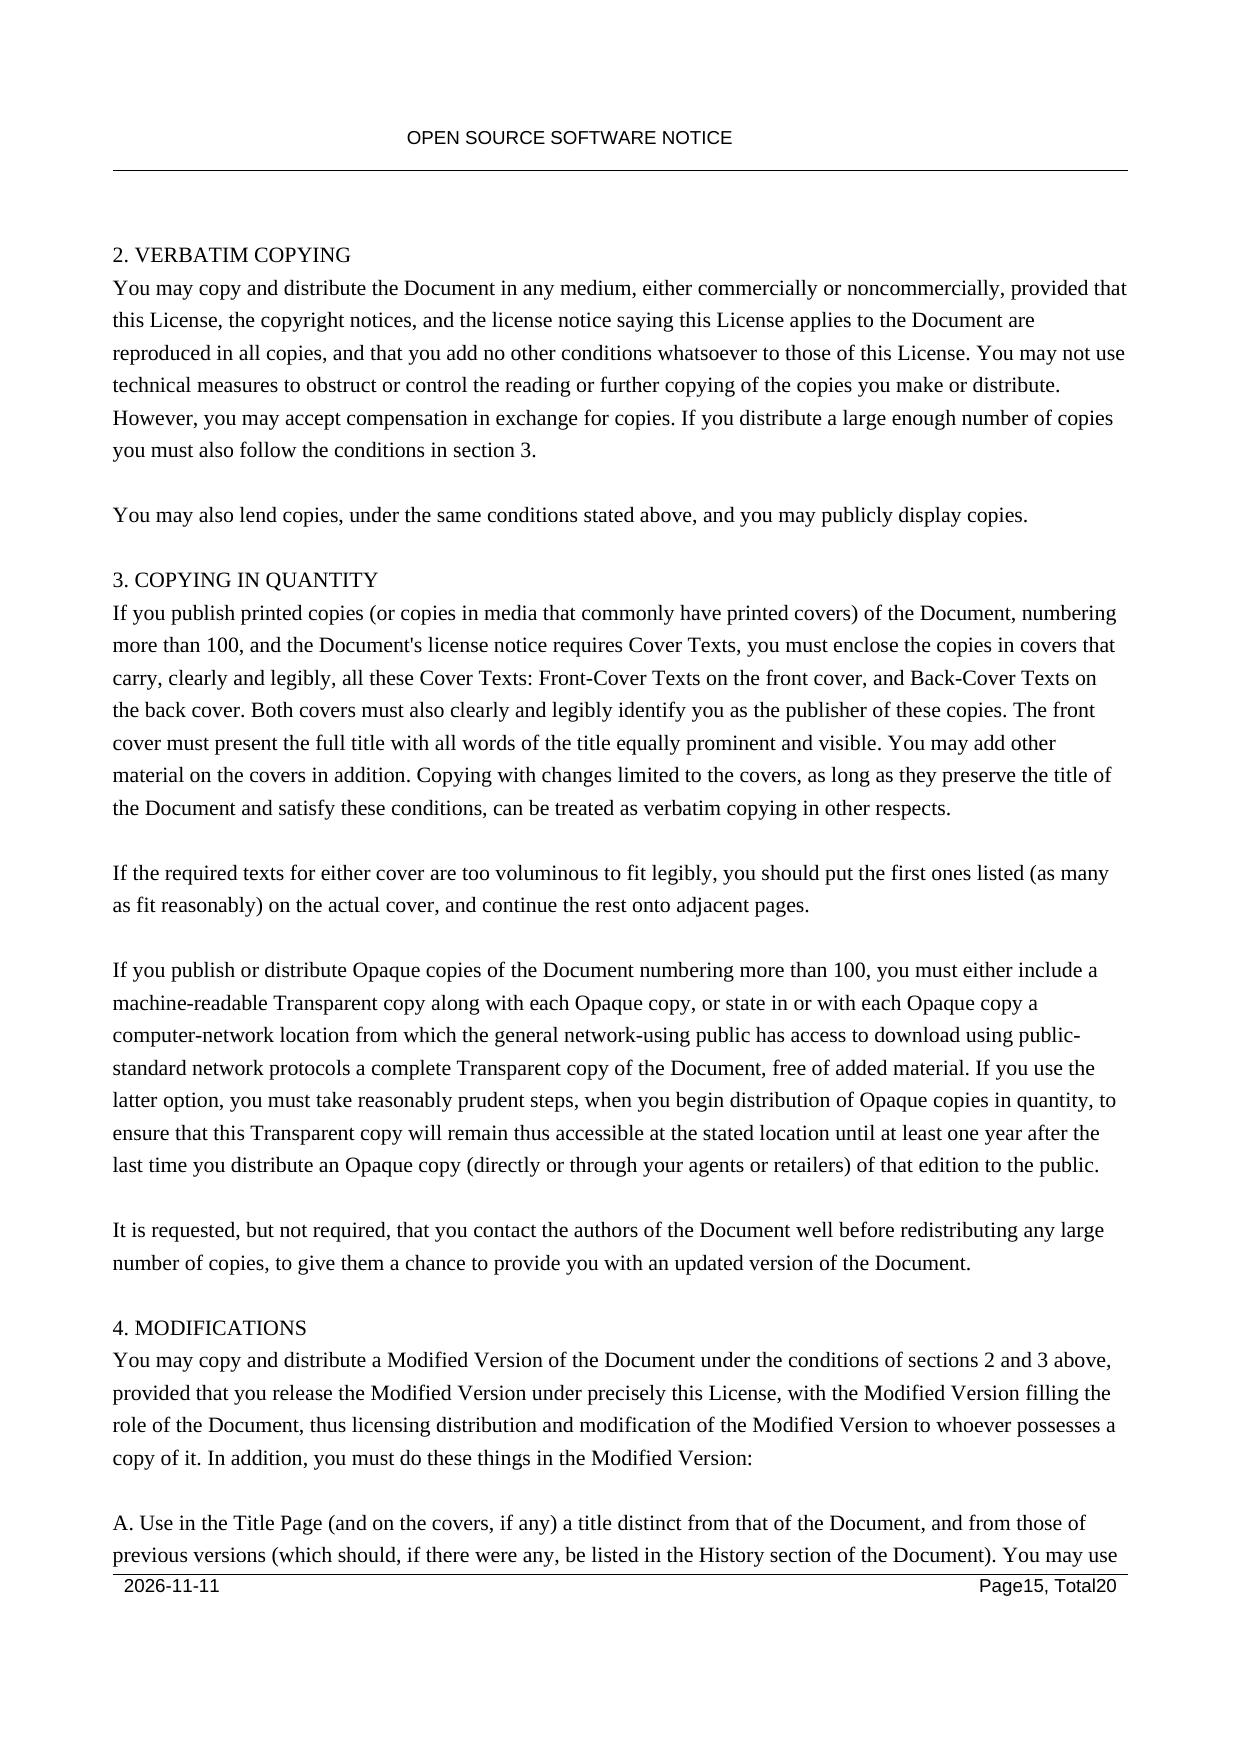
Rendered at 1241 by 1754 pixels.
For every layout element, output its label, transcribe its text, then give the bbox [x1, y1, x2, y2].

text If the required texts for either cover are too voluminous to fit legibly, you should put the first ones listed (as many as fit reasonably) on the actual cover, and continue the rest onto adjacent pages. [112, 856, 1128, 921]
text You may also lend copies, under the same conditions stated above, and you may publicly display copies. [112, 499, 1128, 531]
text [112, 1506, 1128, 1571]
text 3. COPYING IN QUANTITY [112, 564, 1128, 596]
text You may copy and distribute the Document in any medium, either commercially or noncommercially, provided that this License, the copyright notices, and the license notice saying this License applies to the Document are reproduced in all copies, and that you add no other conditions whatsoever to those of this License. You may not use technical measures to obstruct or control the reading or further copying of the copies you make or distribute. However, you may accept compensation in exchange for copies. If you distribute a large enough number of copies you must also follow the conditions in section 3. [112, 271, 1128, 466]
text 4. MODIFICATIONS [112, 1311, 1128, 1344]
text 2. VERBATIM COPYING [112, 239, 1128, 271]
text You may copy and distribute a Modified Version of the Document under the conditions of sections 2 and 3 above, provided that you release the Modified Version under precisely this License, with the Modified Version filling the role of the Document, thus licensing distribution and modification of the Modified Version to whoever possesses a copy of it. In addition, you must do these things in the Modified Version: [112, 1344, 1128, 1474]
text It is requested, but not required, that you contact the authors of the Document well before redistributing any large number of copies, to give them a chance to provide you with an updated version of the Document. [112, 1214, 1128, 1279]
text If you publish printed copies (or copies in media that commonly have printed covers) of the Document, numbering more than 100, and the Document's license notice requires Cover Texts, you must enclose the copies in covers that carry, clearly and legibly, all these Cover Texts: Front-Cover Texts on the front cover, and Back-Cover Texts on the back cover. Both covers must also clearly and legibly identify you as the publisher of these copies. The front cover must present the full title with all words of the title equally prominent and visible. You may add other material on the covers in addition. Copying with changes limited to the covers, as long as they preserve the title of the Document and satisfy these conditions, can be treated as verbatim copying in other respects. [112, 596, 1128, 824]
text If you publish or distribute Opaque copies of the Document numbering more than 100, you must either include a machine-readable Transparent copy along with each Opaque copy, or state in or with each Opaque copy a computer-network location from which the general network-using public has access to download using public-standard network protocols a complete Transparent copy of the Document, free of added material. If you use the latter option, you must take reasonably prudent steps, when you begin distribution of Opaque copies in quantity, to ensure that this Transparent copy will remain thus accessible at the stated location until at least one year after the last time you distribute an Opaque copy (directly or through your agents or retailers) of that edition to the public. [112, 954, 1128, 1181]
